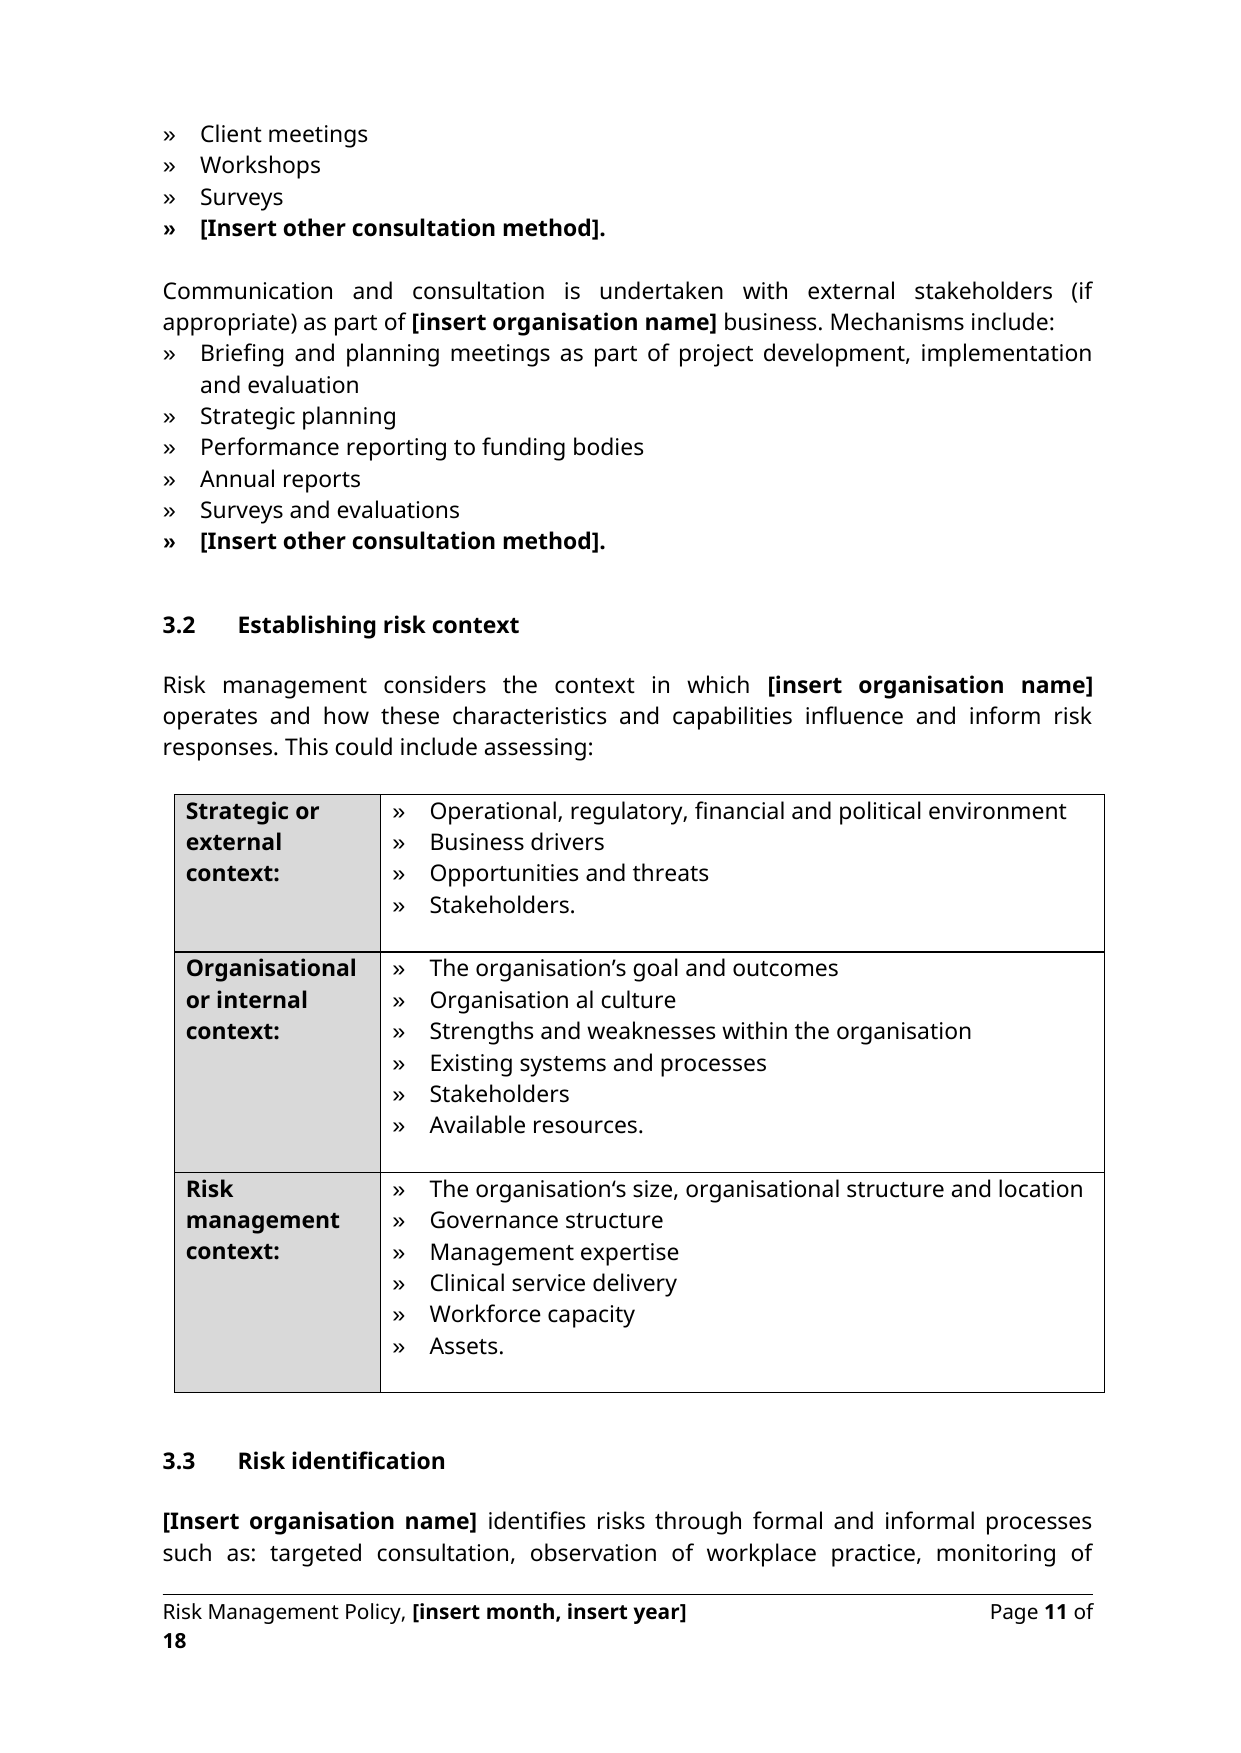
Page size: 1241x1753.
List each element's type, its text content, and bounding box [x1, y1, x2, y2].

list [Insert other consultation method]. [162, 525, 1093, 557]
table_cell The organisation‘s size, organisational structure and location Governance structure Management expertise Clinical service delivery Workforce capacity Assets. [381, 1173, 1104, 1392]
table_cell Organisational or internal context: [175, 953, 380, 1172]
subtitle 3.2 Establishing risk context [162, 609, 1093, 640]
list Performance reporting to funding bodies [162, 431, 1093, 463]
list Briefing and planning meetings as part of project development, implementation and evaluation [162, 337, 1093, 400]
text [162, 1505, 1093, 1568]
list Annual reports [162, 463, 1093, 494]
table_header Operational, regulatory, financial and political environment Business drivers Opportunities and threats Stakeholders. [381, 795, 1104, 951]
table_cell The organisation’s goal and outcomes Organisation al culture Strengths and weaknesses within the organisation Existing systems and processes Stakeholders Available resources. [381, 953, 1104, 1172]
text Communication and consultation is undertaken with external stakeholders (if appropriate) as part of [insert organisation name] business. Mechanisms include: [162, 275, 1093, 337]
list [Insert other consultation method]. [162, 212, 1093, 243]
list Surveys [162, 181, 1093, 212]
list Workshops [162, 149, 1093, 181]
text Risk management considers the context in which [insert organisation name] operates and how these characteristics and capabilities influence and inform risk responses. This could include assessing: [162, 669, 1093, 762]
subtitle 3.3 Risk identification [162, 1445, 1093, 1477]
list Surveys and evaluations [162, 494, 1093, 525]
list Client meetings [162, 118, 1093, 149]
table_header Strategic or external context: [175, 795, 380, 951]
table_cell Risk management context: [175, 1173, 380, 1392]
list Strategic planning [162, 400, 1093, 431]
